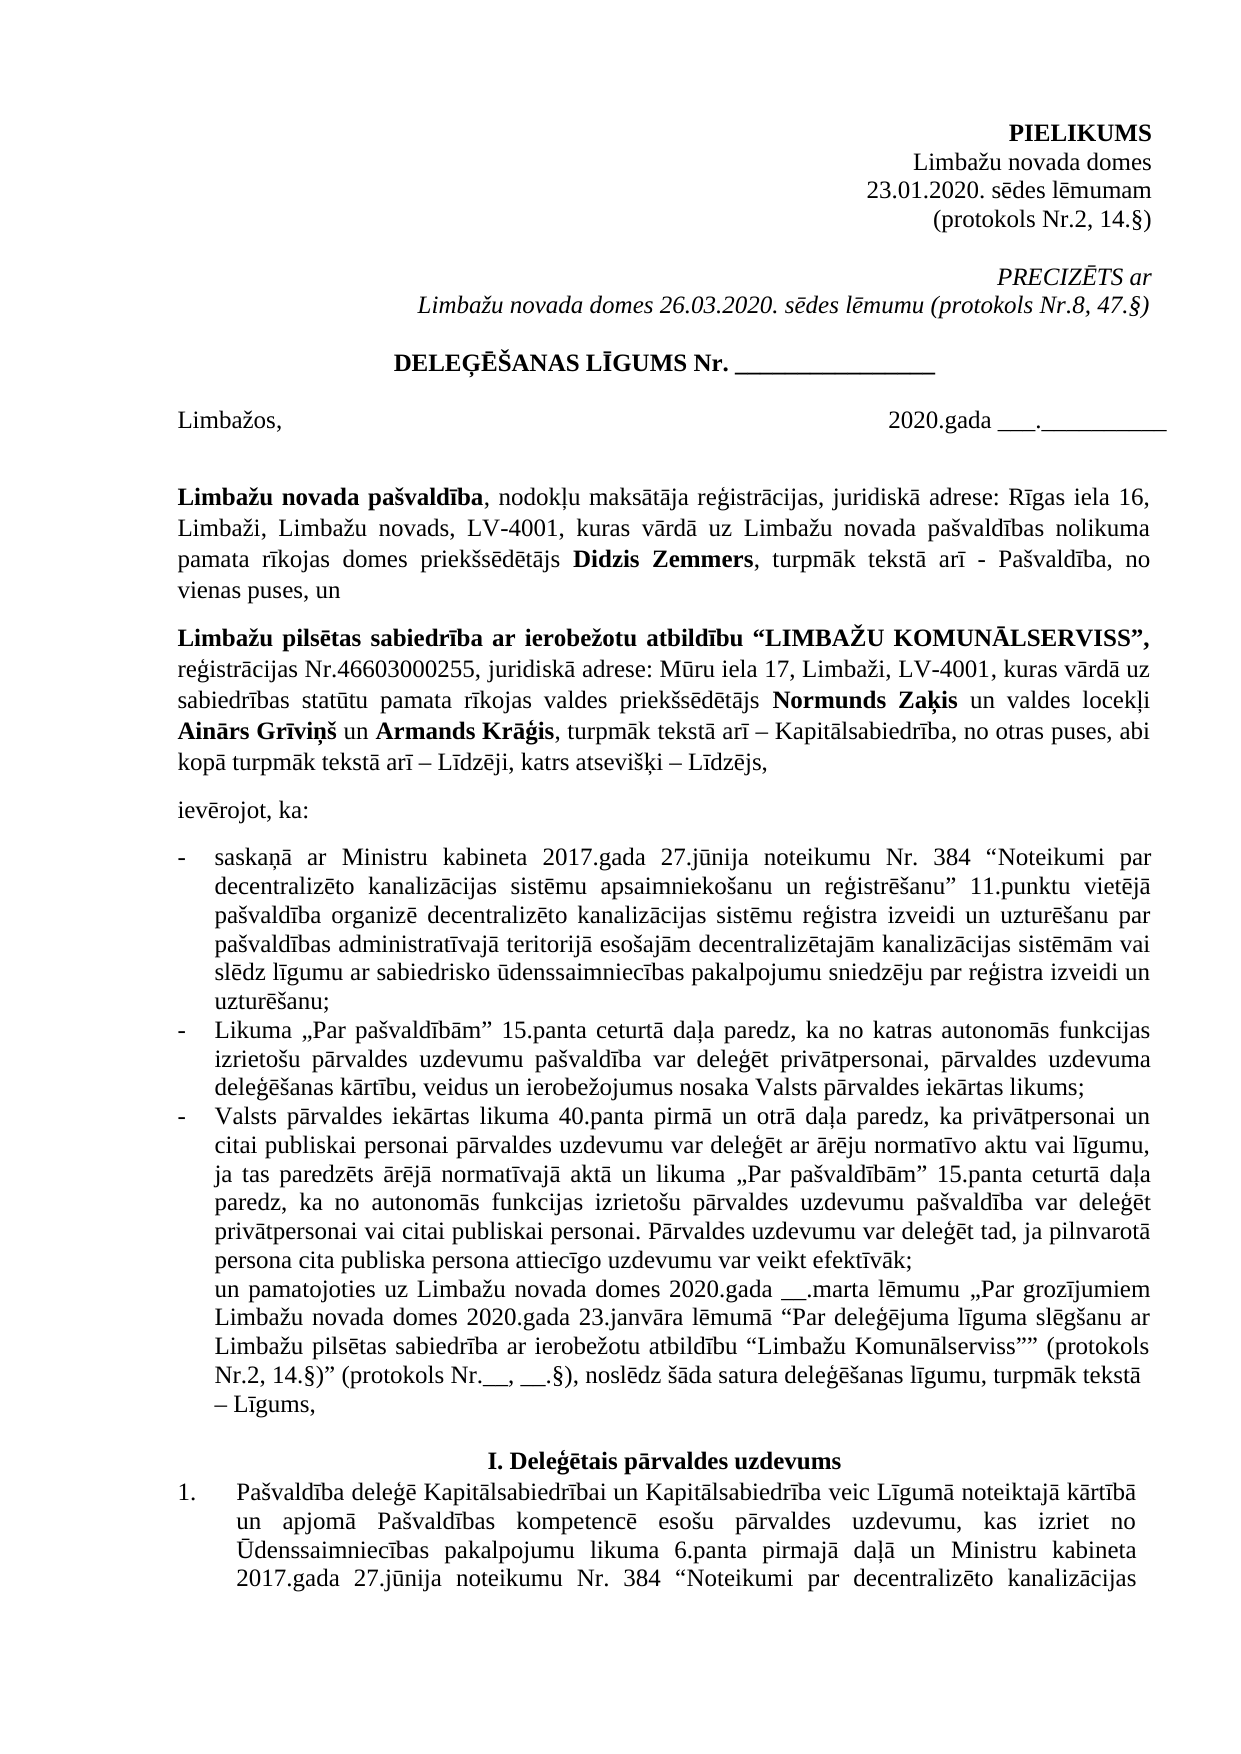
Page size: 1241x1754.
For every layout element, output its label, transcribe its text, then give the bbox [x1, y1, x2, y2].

text ievērojot, ka: [177, 795, 1152, 823]
text – Līgums, [214, 1389, 1150, 1417]
list saskaņā ar Ministru kabineta 2017.gada 27.jūnija noteikumu Nr. 384 “Noteikumi par decentralizēto kanalizācijas sistēmu apsaimniekošanu un reģistrēšanu” 11.punktu vietējā pašvaldība organizē decentralizēto kanalizācijas sistēmu reģistra izveidi un uzturēšanu par pašvaldības administratīvajā teritorijā esošajām decentralizētajām kanalizācijas sistēmām vai slēdz līgumu ar sabiedrisko ūdenssaimniecības pakalpojumu sniedzēju par reģistra izveidi un uzturēšanu; [177, 842, 1152, 1015]
list Valsts pārvaldes iekārtas likuma 40.panta pirmā un otrā daļa paredz, ka privātpersonai un citai publiskai personai pārvaldes uzdevumu var deleģēt ar ārēju normatīvo aktu vai līgumu, ja tas paredzēts ārējā normatīvajā aktā un likuma „Par pašvaldībām” 15.panta ceturtā daļa paredz, ka no autonomās funkcijas izrietošu pārvaldes uzdevumu pašvaldība var deleģēt privātpersonai vai citai publiskai personai. Pārvaldes uzdevumu var deleģēt tad, ja pilnvarotā persona cita publiska persona attiecīgo uzdevumu var veikt efektīvāk; [177, 1101, 1152, 1274]
text 23.01.2020. sēdes lēmumam [177, 176, 1152, 204]
text Limbažu pilsētas sabiedrība ar ierobežotu atbildību “LIMBAŽU KOMUNĀLSERVISS”, reģistrācijas Nr.46603000255, juridiskā adrese: Mūru iela 17, Limbaži, LV-4001, kuras vārdā uz sabiedrības statūtu pamata rīkojas valdes priekšsēdētājs Normunds Zaķis un valdes locekļi Ainārs Grīviņš un Armands Krāģis, turpmāk tekstā arī – Kapitālsabiedrība, no otras puses, abi kopā turpmāk tekstā arī – Līdzēji, katrs atsevišķi – Līdzējs, [177, 623, 1150, 776]
list Likuma „Par pašvaldībām” 15.panta ceturtā daļa paredz, ka no katras autonomās funkcijas izrietošu pārvaldes uzdevumu pašvaldība var deleģēt privātpersonai, pārvaldes uzdevuma deleģēšanas kārtību, veidus un ierobežojumus nosaka Valsts pārvaldes iekārtas likums; [177, 1015, 1152, 1101]
text Limbažu novada pašvaldība, nodokļu maksātāja reģistrācijas, juridiskā adrese: Rīgas iela 16, Limbaži, Limbažu novads, LV-4001, kuras vārdā uz Limbažu novada pašvaldības nolikuma pamata rīkojas domes priekšsēdētājs Didzis Zemmers, turpmāk tekstā arī - Pašvaldība, no vienas puses, un [177, 482, 1150, 604]
text (protokols Nr.2, 14.§) [177, 204, 1152, 233]
text PIELIKUMS [177, 118, 1152, 147]
text I. Deleģētais pārvaldes uzdevums [177, 1446, 1152, 1475]
text PRECIZĒTS ar [177, 262, 1152, 291]
text Limbažos, 2020.gada ___.__________ [177, 406, 1152, 434]
text DELEĢĒŠANAS LĪGUMS Nr. ________________ [177, 348, 1152, 377]
text Limbažu novada domes [177, 147, 1152, 176]
text un pamatojoties uz Limbažu novada domes 2020.gada __.marta lēmumu „Par grozījumiem Limbažu novada domes 2020.gada 23.janvāra lēmumā “Par deleģējuma līguma slēgšanu ar Limbažu pilsētas sabiedrība ar ierobežotu atbildību “Limbažu Komunālserviss”” (protokols Nr.2, 14.§)” (protokols Nr.__, __.§), noslēdz šāda satura deleģēšanas līgumu, turpmāk tekstā [214, 1274, 1150, 1389]
text Limbažu novada domes 26.03.2020. sēdes lēmumu (protokols Nr.8, 47.§) [177, 291, 1152, 319]
